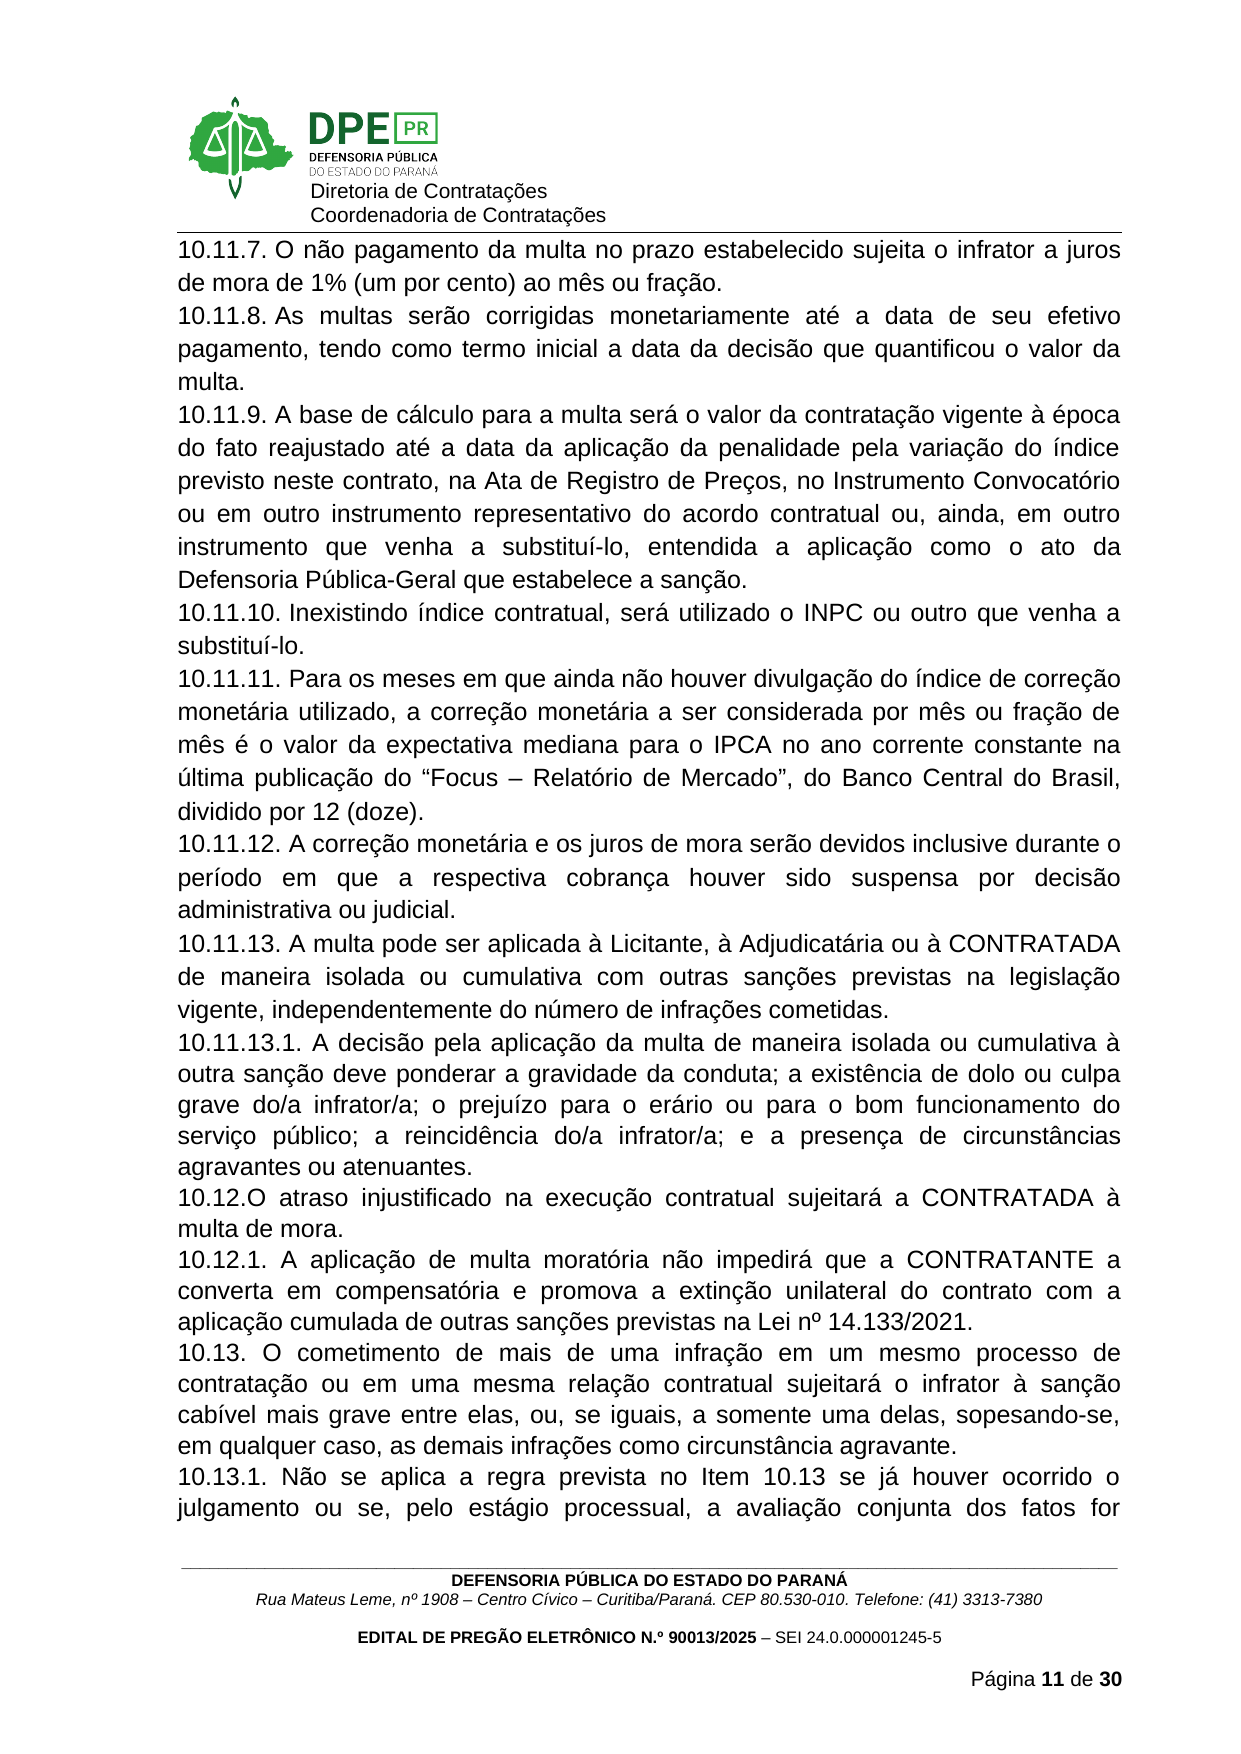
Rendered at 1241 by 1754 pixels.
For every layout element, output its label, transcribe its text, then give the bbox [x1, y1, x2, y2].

subtitle Inexistindo índice contratual, será utilizado o INPC ou outro que venha a substituí-lo. [177, 598, 1122, 660]
text 10.12.O atraso injustificado na execução contratual sujeitará a CONTRATADA à multa de mora. [177, 1183, 1122, 1243]
text 10.12.1. A aplicação de multa moratória não impedirá que a CONTRATANTE a converta em compensatória e promova a extinção unilateral do contrato com a aplicação cumulada de outras sanções previstas na Lei nº 14.133/2021. [177, 1245, 1122, 1336]
subtitle A multa pode ser aplicada à Licitante, à Adjudicatária ou à CONTRATADA de maneira isolada ou cumulativa com outras sanções previstas na legislação vigente, independentemente do número de infrações cometidas. [177, 928, 1122, 1023]
text 10.11.13.1. A decisão pela aplicação da multa de maneira isolada ou cumulativa à outra sanção deve ponderar a gravidade da conduta; a existência de dolo ou culpa grave do/a infrator/a; o prejuízo para o erário ou para o bom funcionamento do serviço público; a reincidência do/a infrator/a; e a presença de circunstâncias agravantes ou atenuantes. [177, 1028, 1122, 1181]
text 10.13. O cometimento de mais de uma infração em um mesmo processo de contratação ou em uma mesma relação contratual sujeitará o infrator à sanção cabível mais grave entre elas, ou, se iguais, a somente uma delas, sopesando-se, em qualquer caso, as demais infrações como circunstância agravante. [177, 1338, 1122, 1460]
subtitle Para os meses em que ainda não houver divulgação do índice de correção monetária utilizado, a correção monetária a ser considerada por mês ou fração de mês é o valor da expectativa mediana para o IPCA no ano corrente constante na última publicação do “Focus – Relatório de Mercado”, do Banco Central do Brasil, dividido por 12 (doze). [177, 664, 1122, 825]
subtitle A base de cálculo para a multa será o valor da contratação vigente à época do fato reajustado até a data da aplicação da penalidade pela variação do índice previsto neste contrato, na Ata de Registro de Preços, no Instrumento Convocatório ou em outro instrumento representativo do acordo contratual ou, ainda, em outro instrumento que venha a substituí-lo, entendida a aplicação como o ato da Defensoria Pública-Geral que estabelece a sanção. [177, 400, 1122, 594]
subtitle O não pagamento da multa no prazo estabelecido sujeita o infrator a juros de mora de 1% (um por cento) ao mês ou fração. [177, 235, 1122, 297]
picture [188, 96, 438, 200]
subtitle As multas serão corrigidas monetariamente até a data de seu efetivo pagamento, tendo como termo inicial a data da decisão que quantificou o valor da multa. [177, 301, 1122, 396]
subtitle A correção monetária e os juros de mora serão devidos inclusive durante o período em que a respectiva cobrança houver sido suspensa por decisão administrativa ou judicial. [177, 829, 1122, 924]
